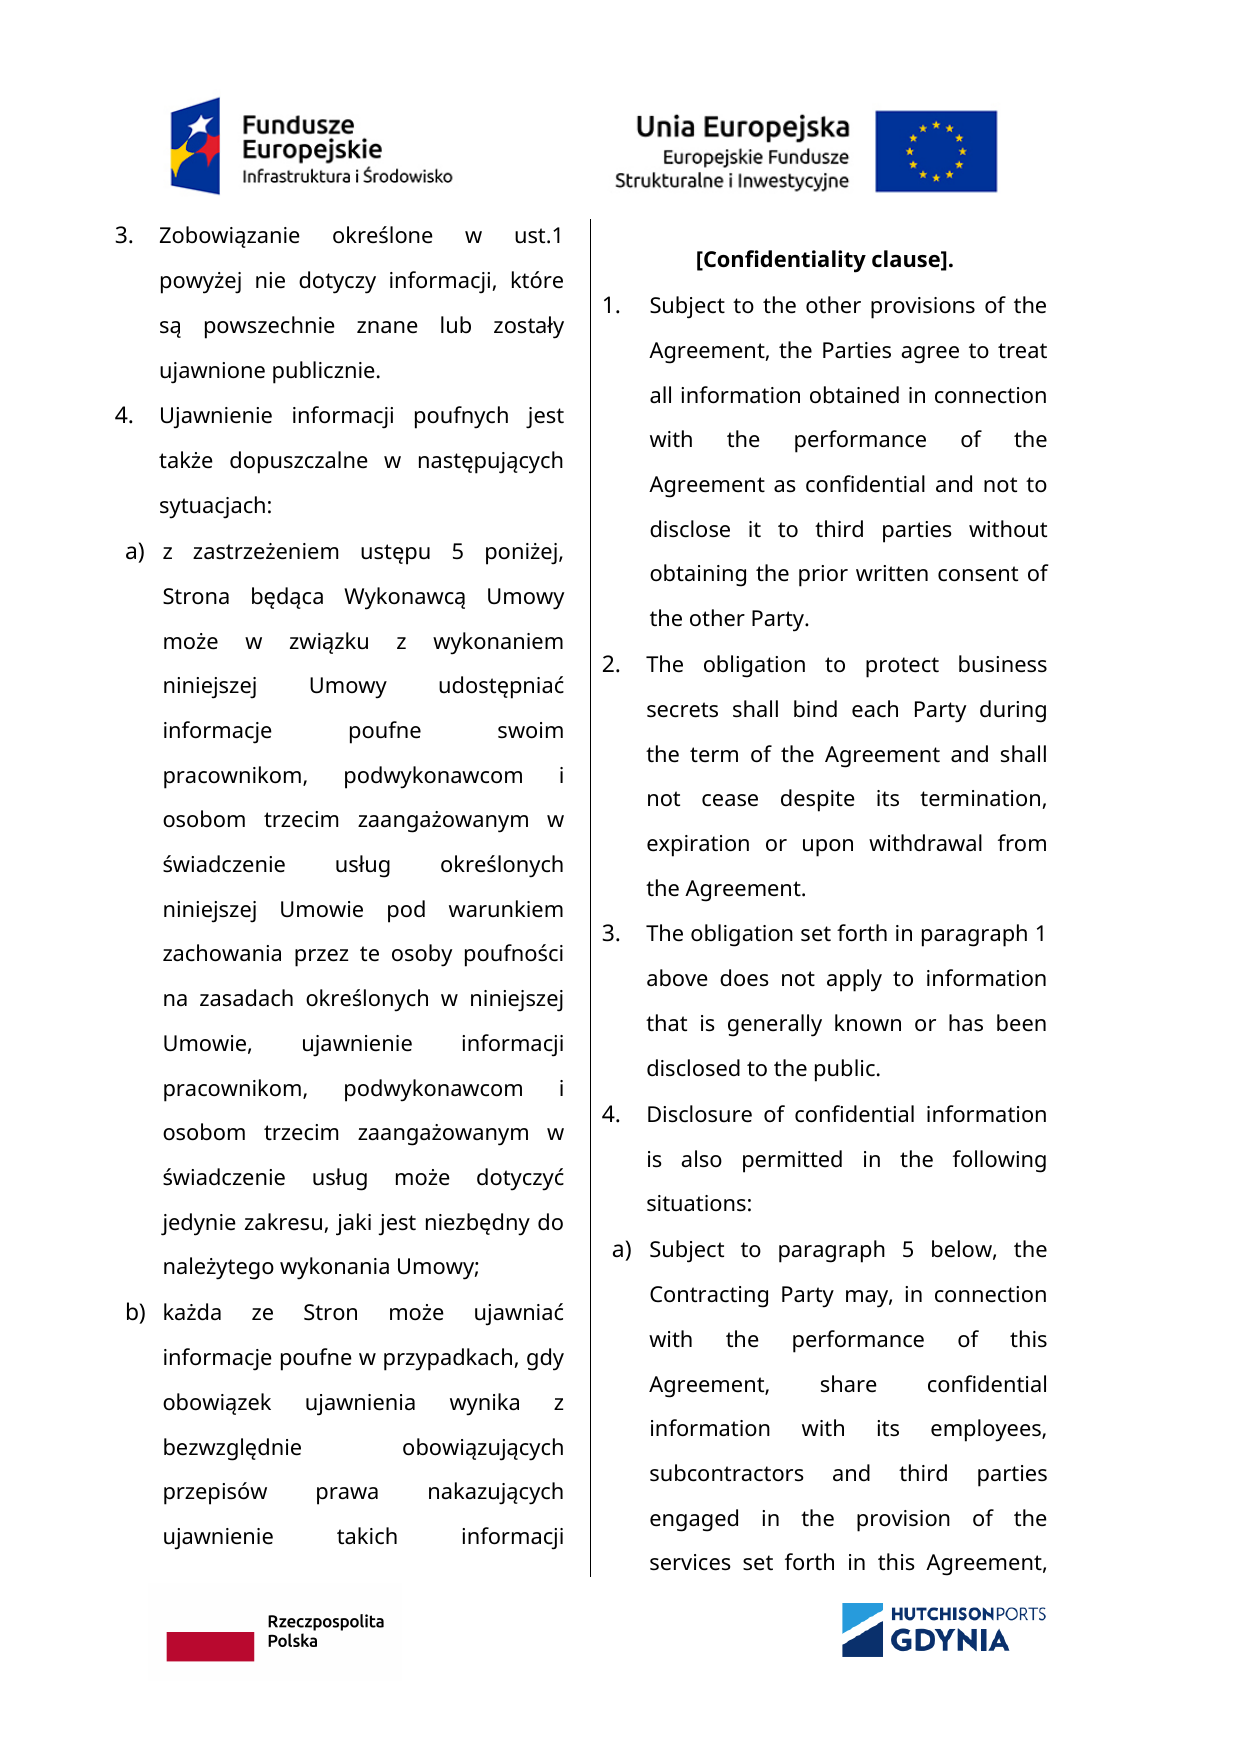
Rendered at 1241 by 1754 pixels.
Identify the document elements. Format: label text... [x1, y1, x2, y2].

picture [147, 1583, 403, 1681]
picture [589, 84, 1024, 219]
picture [147, 73, 476, 219]
picture [821, 1585, 1087, 1681]
